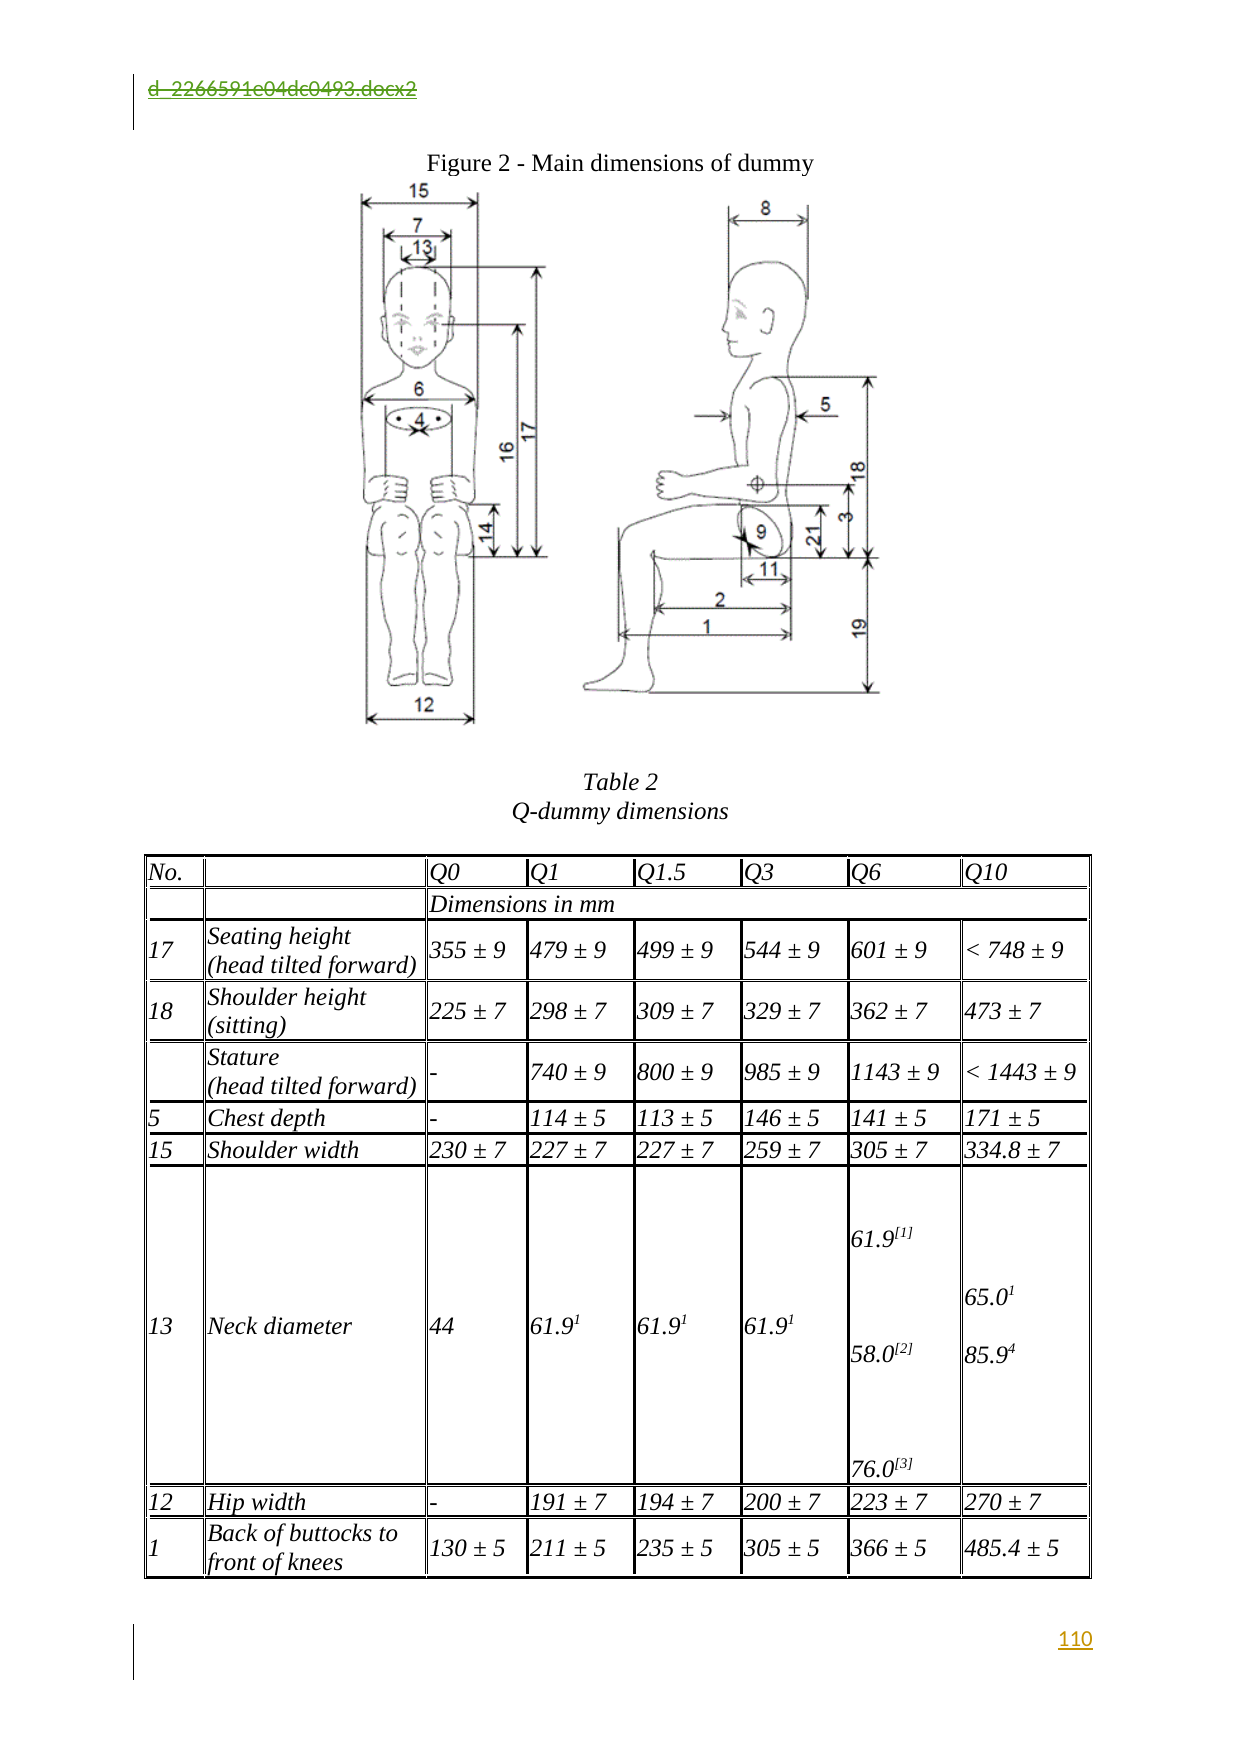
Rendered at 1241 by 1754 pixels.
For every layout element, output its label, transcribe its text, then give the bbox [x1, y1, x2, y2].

table_cell 18 [147, 979, 203, 1039]
table_cell 305 ± 7 [850, 1135, 960, 1164]
table_cell Neck diameter [206, 1167, 425, 1483]
table_cell 146 ± 5 [743, 1103, 847, 1132]
table_cell Back of buttocks to front of knees [205, 1519, 427, 1576]
table_cell 329 ± 7 [743, 982, 847, 1039]
table_cell 200 ± 7 [743, 1487, 847, 1515]
table_cell 141 ± 5 [850, 1103, 960, 1132]
table_cell 362 ± 7 [850, 982, 960, 1039]
table_header [205, 857, 427, 886]
table_cell 479 ± 9 [529, 921, 633, 978]
table_cell 13 [147, 1164, 203, 1483]
table_cell [145, 886, 205, 918]
table_cell 366 ± 5 [848, 1519, 962, 1576]
table_cell 15 [147, 1132, 203, 1164]
table_cell 270 ± 7 [963, 1483, 1089, 1515]
table_cell 1143 ± 9 [850, 1043, 960, 1100]
table_header Q6 [848, 857, 962, 886]
table_cell Shoulder width [206, 1135, 425, 1164]
table_cell 309 ± 7 [636, 982, 740, 1039]
table_cell Seating height (head tilted forward) [206, 921, 425, 978]
table_cell Stature (head tilted forward) [206, 1043, 425, 1100]
table_cell 12 [147, 1483, 203, 1515]
table_cell 223 ± 7 [850, 1487, 960, 1515]
table_cell 298 ± 7 [529, 982, 633, 1039]
table_cell 61.91 [529, 1167, 633, 1483]
table_cell 355 ± 9 [428, 921, 526, 978]
table_cell - [428, 1487, 526, 1515]
table_cell < 1443 ± 9 [963, 1039, 1089, 1100]
table_header No. [147, 857, 205, 886]
table_cell 211 ± 5 [527, 1519, 634, 1576]
table_cell 1 [147, 1515, 205, 1576]
table_cell 225 ± 7 [428, 982, 526, 1039]
table_cell 61.91 [743, 1167, 847, 1483]
table_cell 113 ± 5 [636, 1103, 740, 1132]
table_header Q1.5 [634, 857, 741, 886]
table_cell 65.01 85.94 [963, 1164, 1089, 1483]
table_cell < 748 ± 9 [963, 918, 1090, 978]
table_cell Hip width [206, 1487, 425, 1515]
table_header Q10 [962, 857, 1089, 886]
table_cell 61.9[1] 58.0[2] 76.0[3] [850, 1167, 960, 1483]
table_cell 334.8 ± 7 [963, 1132, 1089, 1164]
table_cell 259 ± 7 [743, 1135, 847, 1164]
table_cell 227 ± 7 [636, 1135, 740, 1164]
text Table 2 Q-dummy dimensions [148, 767, 1092, 825]
table_cell Dimensions in mm [427, 886, 1090, 918]
table_cell 544 ± 9 [743, 921, 847, 978]
table_cell 473 ± 7 [963, 979, 1089, 1039]
table_header Q0 [427, 857, 527, 886]
table_header Q1 [527, 857, 634, 886]
table_cell 194 ± 7 [636, 1487, 740, 1515]
table_cell [206, 889, 425, 918]
table_cell 485.4 ± 5 [962, 1515, 1089, 1576]
table_cell 305 ± 5 [741, 1519, 848, 1576]
table_cell [147, 1039, 203, 1100]
table_cell 740 ± 9 [529, 1043, 633, 1100]
table_cell 235 ± 5 [634, 1519, 741, 1576]
table_cell Shoulder height (sitting) [206, 982, 425, 1039]
table_cell - [428, 1043, 526, 1100]
table_cell 800 ± 9 [636, 1043, 740, 1100]
table_cell 601 ± 9 [850, 921, 960, 978]
table_cell 230 ± 7 [428, 1135, 526, 1164]
table_cell 985 ± 9 [743, 1043, 847, 1100]
table_cell 227 ± 7 [529, 1135, 633, 1164]
table_cell 44 [428, 1167, 526, 1483]
table_cell 17 [145, 918, 203, 978]
table_cell 5 [147, 1100, 203, 1132]
table_header Q3 [741, 856, 848, 886]
table_cell - [428, 1103, 526, 1132]
table_cell 171 ± 5 [963, 1100, 1089, 1132]
table_cell 114 ± 5 [529, 1103, 633, 1132]
picture [343, 176, 890, 733]
table_cell 130 ± 5 [427, 1519, 527, 1576]
table_cell 191 ± 7 [529, 1487, 633, 1515]
table_cell Chest depth [206, 1103, 425, 1132]
table_cell 499 ± 9 [636, 921, 740, 978]
table_cell 61.91 [636, 1167, 740, 1483]
